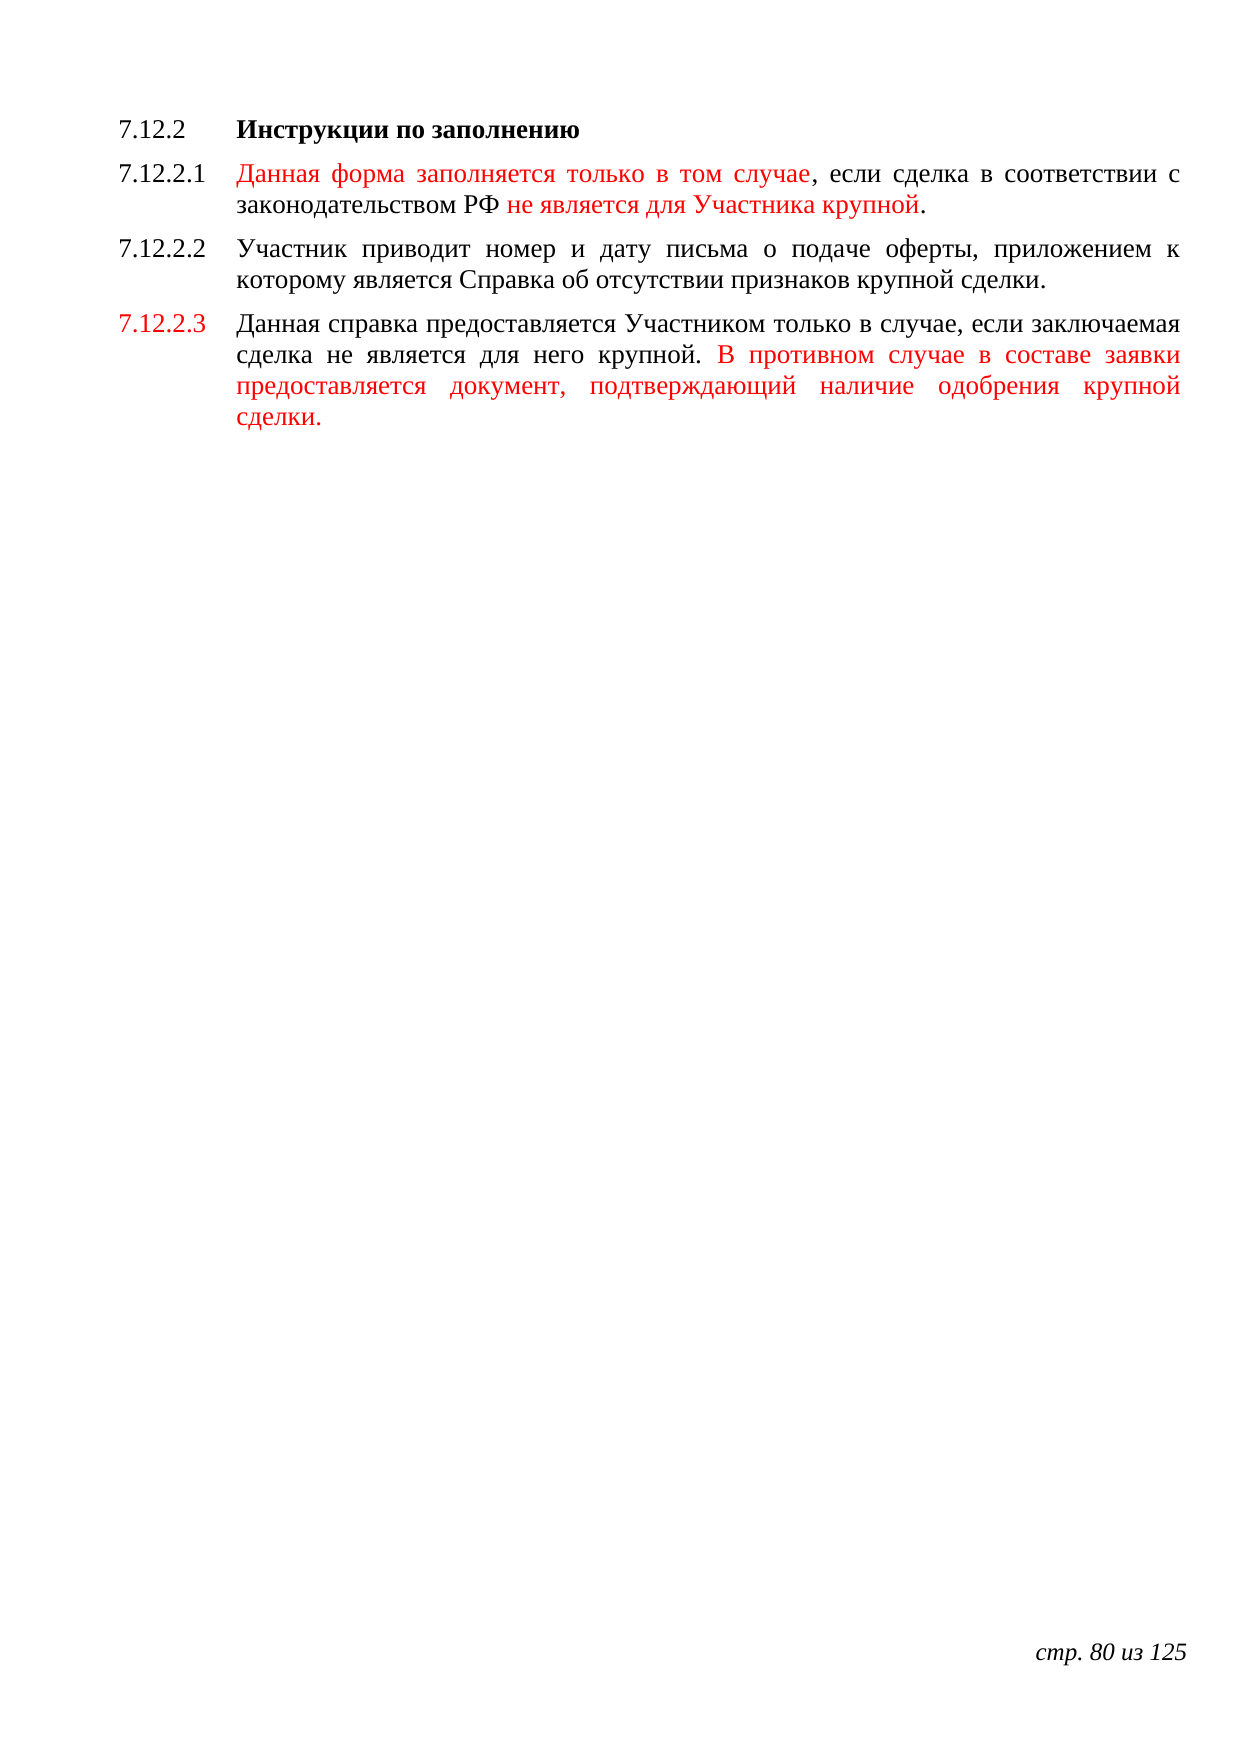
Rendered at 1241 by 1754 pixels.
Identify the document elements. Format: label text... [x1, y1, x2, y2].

list Данная форма заполняется только в том случае, если сделка в соответствии с законодательством РФ не является для Участника крупной. [118, 157, 1181, 219]
list Участник приводит номер и дату письма о подаче оферты, приложением к которому является Справка об отсутствии признаков крупной сделки. [118, 232, 1181, 294]
list Данная справка предоставляется Участником только в случае, если заключаемая сделка не является для него крупной. В противном случае в составе заявки предоставляется документ, подтверждающий наличие одобрения крупной сделки. [118, 307, 1181, 431]
list Инструкции по заполнению [118, 114, 1181, 145]
